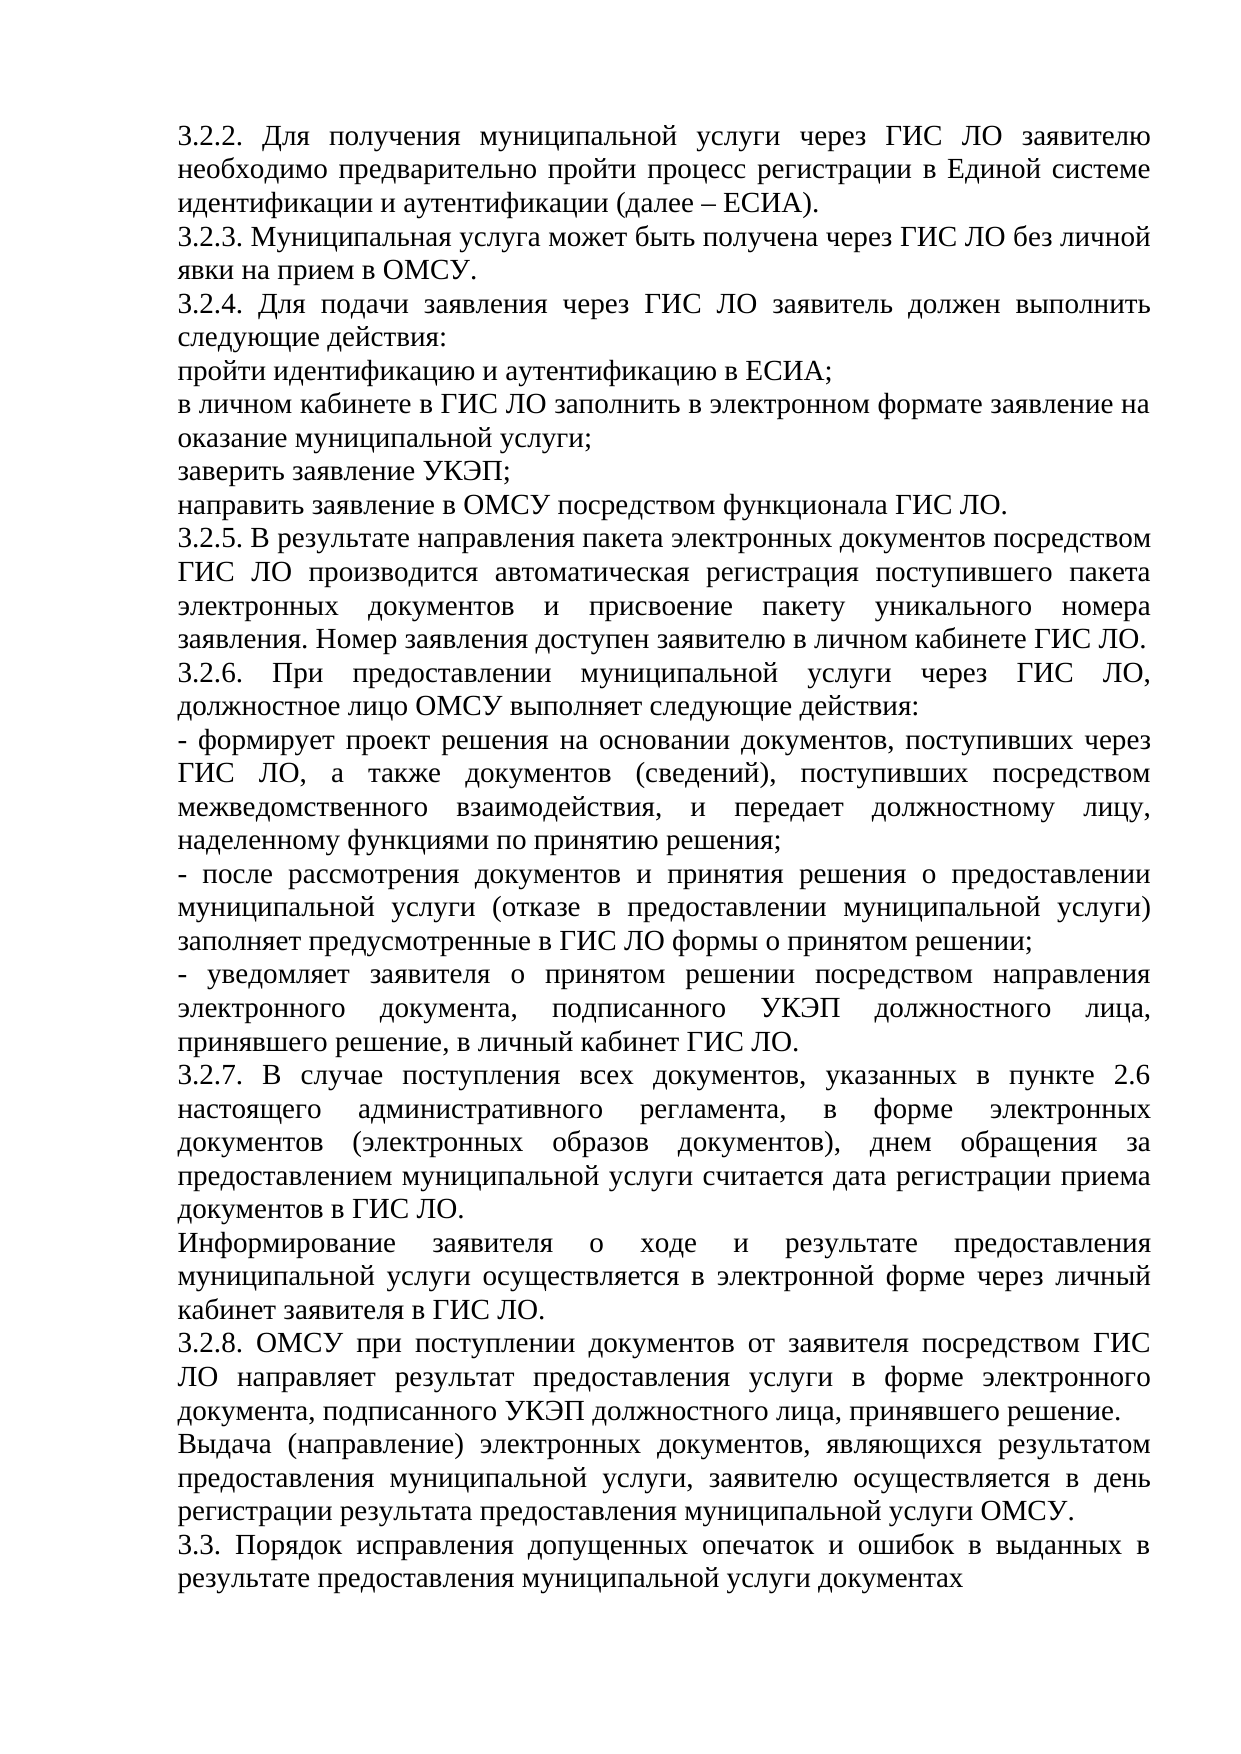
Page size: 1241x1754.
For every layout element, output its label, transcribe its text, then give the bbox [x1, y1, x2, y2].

text 3.2.5. В результате направления пакета электронных документов посредством ГИС ЛО производится автоматическая регистрация поступившего пакета электронных документов и присвоение пакету уникального номера заявления. Номер заявления доступен заявителю в личном кабинете ГИС ЛО. [177, 521, 1152, 655]
text - формирует проект решения на основании документов, поступивших через ГИС ЛО, а также документов (сведений), поступивших посредством межведомственного взаимодействия, и передает должностному лицу, наделенному функциями по принятию решения; [177, 722, 1152, 856]
text Информирование заявителя о ходе и результате предоставления муниципальной услуги осуществляется в электронной форме через личный кабинет заявителя в ГИС ЛО. [177, 1225, 1152, 1326]
text - уведомляет заявителя о принятом решении посредством направления электронного документа, подписанного УКЭП должностного лица, принявшего решение, в личный кабинет ГИС ЛО. [177, 957, 1152, 1057]
text направить заявление в ОМСУ посредством функционала ГИС ЛО. [177, 487, 1152, 521]
text 3.2.7. В случае поступления всех документов, указанных в пункте 2.6 настоящего административного регламента, в форме электронных документов (электронных образов документов), днем обращения за предоставлением муниципальной услуги считается дата регистрации приема документов в ГИС ЛО. [177, 1057, 1152, 1225]
text 3.2.3. Муниципальная услуга может быть получена через ГИС ЛО без личной явки на прием в ОМСУ. [177, 219, 1152, 286]
text 3.2.4. Для подачи заявления через ГИС ЛО заявитель должен выполнить следующие действия: [177, 286, 1152, 353]
text 3.2.2. Для получения муниципальной услуги через ГИС ЛО заявителю необходимо предварительно пройти процесс регистрации в Единой системе идентификации и аутентификации (далее – ЕСИА). [177, 118, 1152, 219]
text Выдача (направление) электронных документов, являющихся результатом предоставления муниципальной услуги, заявителю осуществляется в день регистрации результата предоставления муниципальной услуги ОМСУ. [177, 1426, 1152, 1527]
text 3.2.8. ОМСУ при поступлении документов от заявителя посредством ГИС ЛО направляет результат предоставления услуги в форме электронного документа, подписанного УКЭП должностного лица, принявшего решение. [177, 1326, 1152, 1426]
text в личном кабинете в ГИС ЛО заполнить в электронном формате заявление на оказание муниципальной услуги; [177, 386, 1152, 453]
text заверить заявление УКЭП; [177, 453, 1152, 487]
text пройти идентификацию и аутентификацию в ЕСИА; [177, 353, 1152, 386]
text 3.2.6. При предоставлении муниципальной услуги через ГИС ЛО, должностное лицо ОМСУ выполняет следующие действия: [177, 655, 1152, 722]
text 3.3. Порядок исправления допущенных опечаток и ошибок в выданных в результате предоставления муниципальной услуги документах [177, 1527, 1152, 1594]
text - после рассмотрения документов и принятия решения о предоставлении муниципальной услуги (отказе в предоставлении муниципальной услуги) заполняет предусмотренные в ГИС ЛО формы о принятом решении; [177, 856, 1152, 957]
